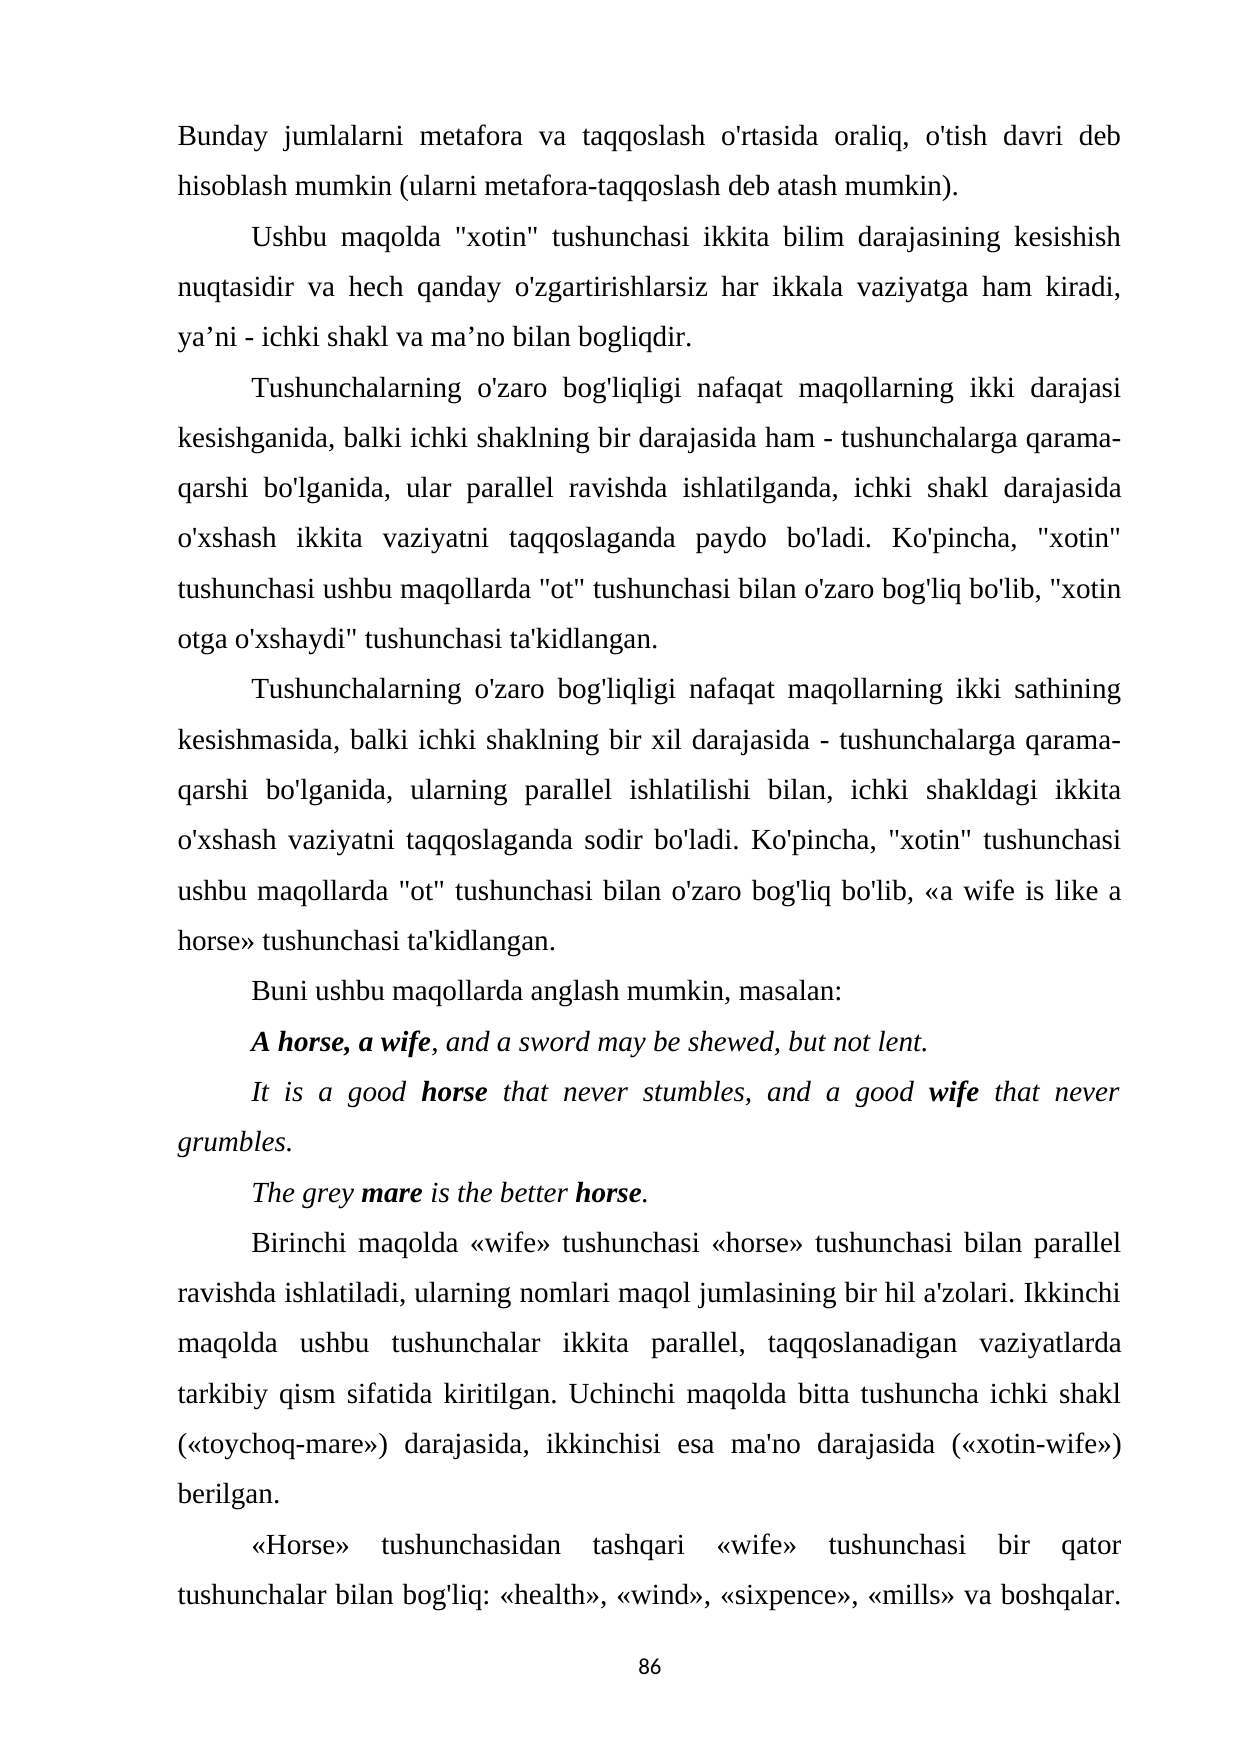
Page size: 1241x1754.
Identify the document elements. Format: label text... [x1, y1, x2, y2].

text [177, 118, 1122, 202]
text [177, 1527, 1122, 1611]
text It is a good horse that never stumbles, and a good wife that never grumbles. [177, 1074, 1122, 1158]
text Birinchi maqolda «wife» tushunchasi «horse» tushunchasi bilan parallel ravishda ishlatiladi, ularning nomlari maqol jumlasining bir hil a'zolari. Ikkinchi maqolda ushbu tushunchalar ikkita parallel, taqqoslanadigan vaziyatlarda tarkibiy qism sifatida kiritilgan. Uchinchi maqolda bitta tushuncha ichki shakl («toychoq-mare») darajasida, ikkinchisi esa ma'no darajasida («xotin-wife») berilgan. [177, 1225, 1122, 1510]
text Ushbu maqolda "xotin" tushunchasi ikkita bilim darajasining kesishish nuqtasidir va hech qanday o'zgartirishlarsiz har ikkala vaziyatga ham kiradi, ya’ni - ichki shakl va ma’no bilan bogliqdir. [177, 219, 1122, 353]
text The grey mare is the better horse. [177, 1175, 1122, 1208]
text Tushunchalarning o'zaro bog'liqligi nafaqat maqollarning ikki darajasi kesishganida, balki ichki shaklning bir darajasida ham - tushunchalarga qarama-qarshi bo'lganida, ular parallel ravishda ishlatilganda, ichki shakl darajasida o'xshash ikkita vaziyatni taqqoslaganda paydo bo'ladi. Ko'pincha, "xotin" tushunchasi ushbu maqollarda "ot" tushunchasi bilan o'zaro bog'liq bo'lib, "xotin otga o'xshaydi" tushunchasi ta'kidlangan. [177, 370, 1122, 655]
text Tushunchalarning o'zaro bog'liqligi nafaqat maqollarning ikki sathining kesishmasida, balki ichki shaklning bir xil darajasida - tushunchalarga qarama-qarshi bo'lganida, ularning parallel ishlatilishi bilan, ichki shakldagi ikkita o'xshash vaziyatni taqqoslaganda sodir bo'ladi. Ko'pincha, "xotin" tushunchasi ushbu maqollarda "ot" tushunchasi bilan o'zaro bog'liq bo'lib, «а wife is like a horse» tushunchasi ta'kidlangan. [177, 672, 1122, 957]
text A horse, a wife, and a sword may be shewed, but not lent. [177, 1024, 1122, 1057]
text Buni ushbu maqollarda anglash mumkin, masalan: [177, 973, 1122, 1007]
